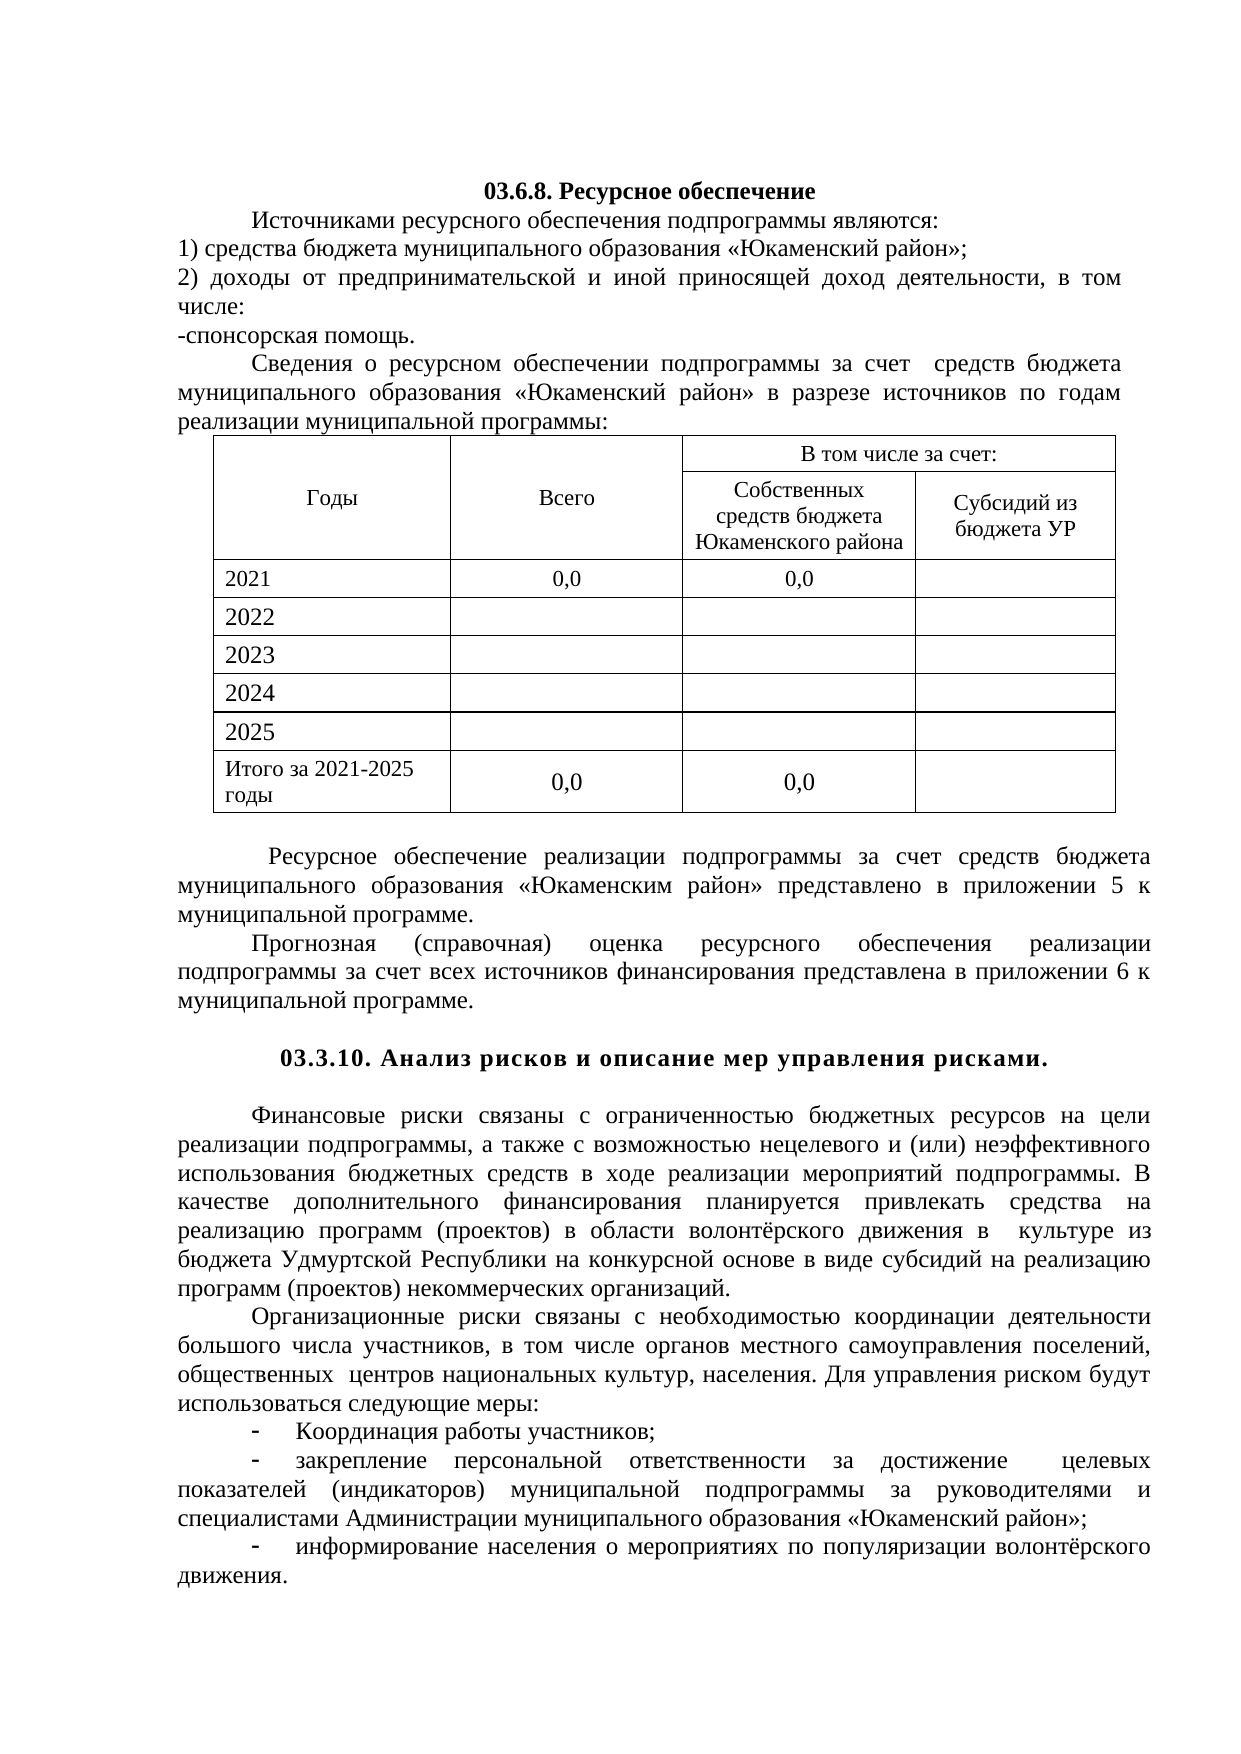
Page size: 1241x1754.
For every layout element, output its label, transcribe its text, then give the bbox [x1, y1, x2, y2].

table_cell 2025 [214, 713, 450, 749]
list Координация работы участников; [177, 1416, 1152, 1445]
text 03.3.10. Анализ рисков и описание мер управления рисками. [177, 1043, 1152, 1071]
table_cell 0,0 [451, 560, 682, 597]
text Источниками ресурсного обеспечения подпрограммы являются: [177, 205, 1122, 233]
text -спонсорская помощь. [177, 320, 1122, 348]
table_cell [916, 598, 1115, 635]
table_cell 2021 [214, 560, 450, 597]
table_cell [916, 560, 1115, 597]
table_cell 0,0 [451, 751, 682, 812]
table_cell [683, 674, 915, 711]
table_cell [451, 713, 682, 749]
table_cell 0,0 [683, 751, 915, 812]
table_header В том числе за счет: [683, 436, 1115, 471]
table_cell 2024 [214, 674, 450, 711]
text Сведения о ресурсном обеспечении подпрограммы за счет средств бюджета муниципального образования «Юкаменский район» в разрезе источников по годам реализации муниципальной программы: [177, 348, 1122, 435]
table_cell [451, 636, 682, 673]
table_cell [451, 674, 682, 711]
text 1) средства бюджета муниципального образования «Юкаменский район»; [177, 233, 1122, 262]
table_cell [451, 598, 682, 635]
text 2) доходы от предпринимательской и иной приносящей доход деятельности, в том числе: [177, 262, 1122, 320]
table_cell [916, 751, 1115, 812]
table_cell [916, 713, 1115, 749]
table_header Всего [451, 436, 682, 559]
text Прогнозная (справочная) оценка ресурсного обеспечения реализации подпрограммы за счет всех источников финансирования представлена в приложении 6 к муниципальной программе. [177, 928, 1152, 1014]
table_cell 2022 [214, 598, 450, 635]
table_cell Итого за 2021-2025 годы [214, 751, 450, 812]
text Финансовые риски связаны с ограниченностью бюджетных ресурсов на цели реализации подпрограммы, а также с возможностью нецелевого и (или) неэффективного использования бюджетных средств в ходе реализации мероприятий подпрограммы. В качестве дополнительного финансирования планируется привлекать средства на реализацию программ (проектов) в области волонтёрского движения в культуре из бюджета Удмуртской Республики на конкурсной основе в виде субсидий на реализацию программ (проектов) некоммерческих организаций. [177, 1100, 1152, 1301]
table_cell 2023 [214, 636, 450, 673]
list закрепление персональной ответственности за достижение целевых показателей (индикаторов) муниципальной подпрограммы за руководителями и специалистами Администрации муниципального образования «Юкаменский район»; [177, 1445, 1152, 1531]
table_cell [916, 674, 1115, 711]
text Ресурсное обеспечение реализации подпрограммы за счет средств бюджета муниципального образования «Юкаменским район» представлено в приложении 5 к муниципальной программе. [177, 841, 1152, 928]
text Организационные риски связаны с необходимостью координации деятельности большого числа участников, в том числе органов местного самоуправления поселений, общественных центров национальных культур, населения. Для управления риском будут использоваться следующие меры: [177, 1301, 1152, 1416]
table_cell [683, 636, 915, 673]
table_cell [683, 713, 915, 749]
table_header Годы [214, 436, 450, 559]
table_cell 0,0 [683, 560, 915, 597]
text 03.6.8. Ресурсное обеспечение [177, 176, 1122, 205]
table_cell [683, 598, 915, 635]
list информирование населения о мероприятиях по популяризации волонтёрского движения. [177, 1531, 1152, 1589]
table_cell [916, 636, 1115, 673]
table_cell Собственных средств бюджета Юкаменского района [683, 472, 915, 559]
table_cell Субсидий из бюджета УР [916, 472, 1115, 559]
